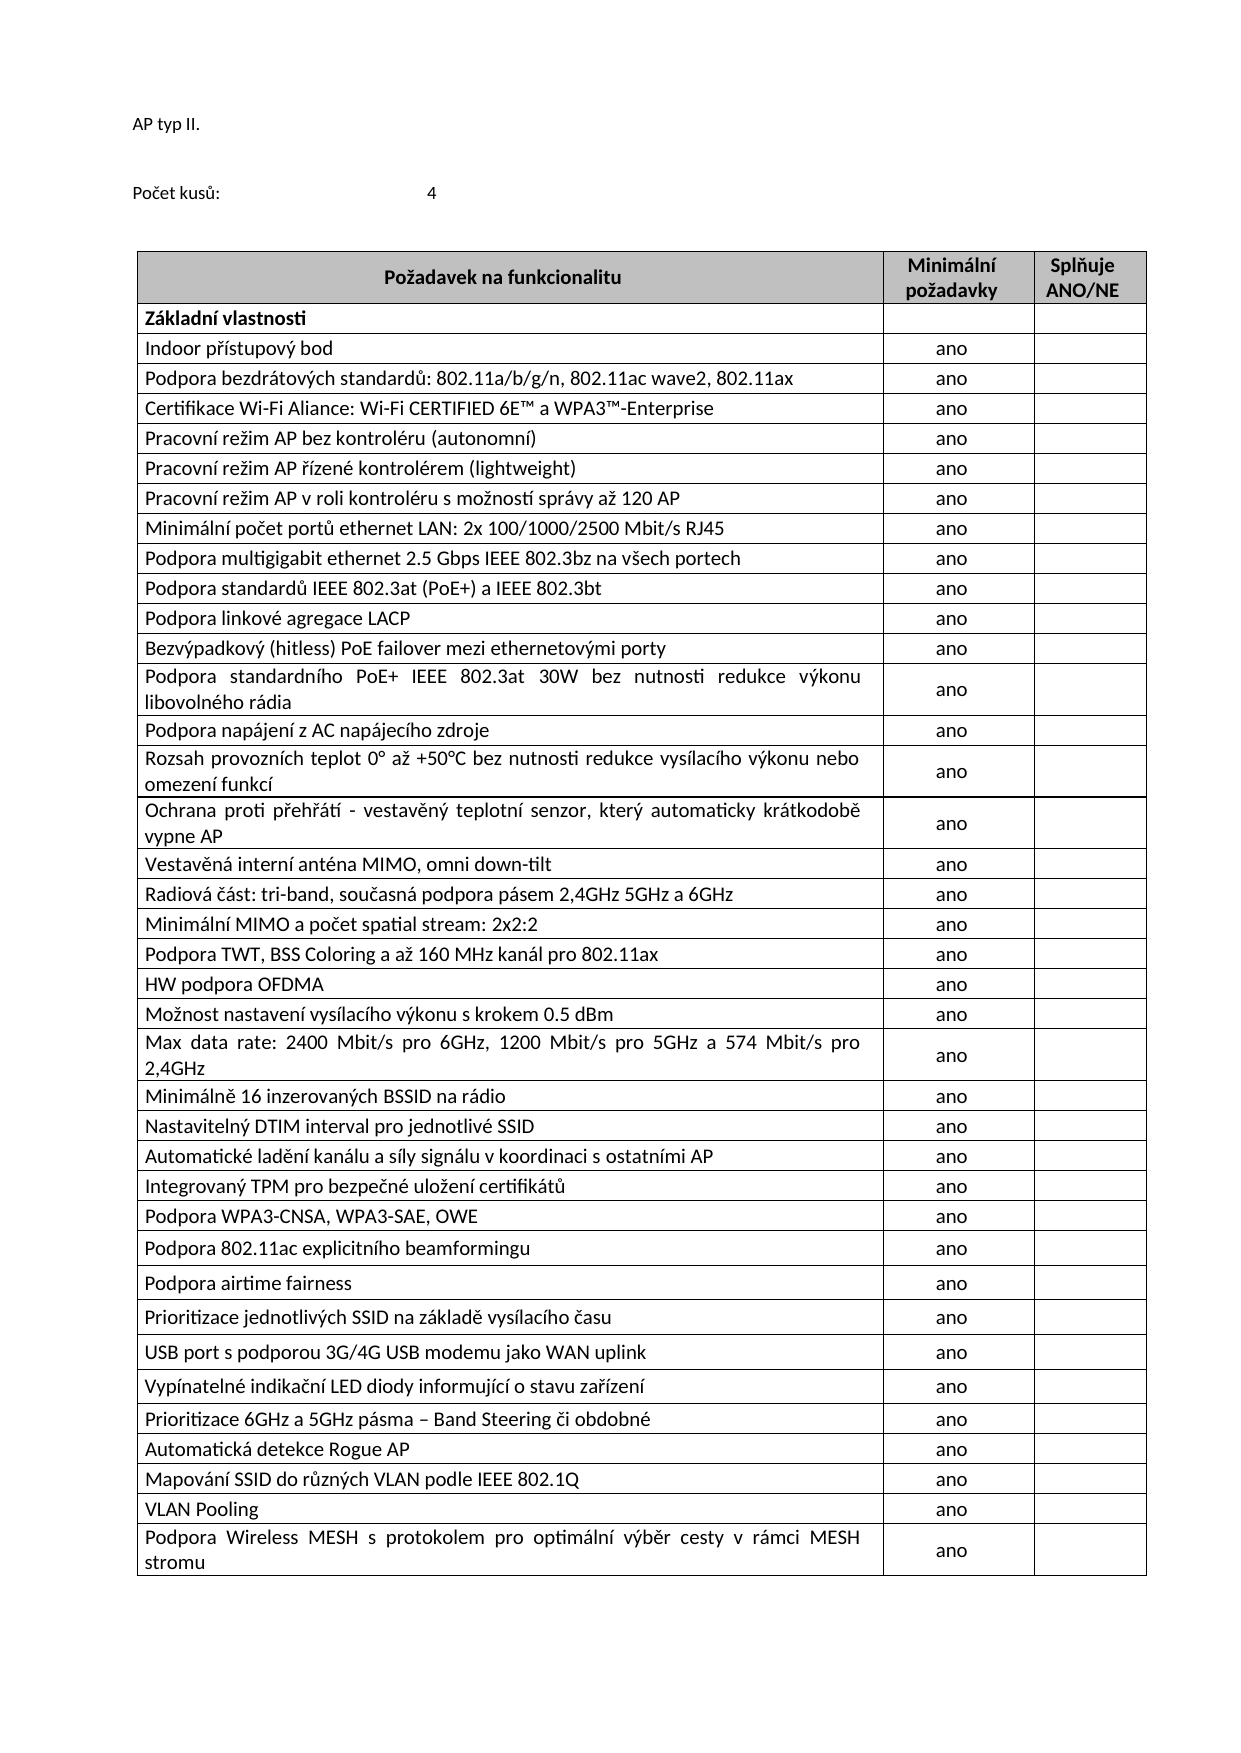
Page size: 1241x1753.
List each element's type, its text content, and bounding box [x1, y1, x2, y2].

table_cell ano [884, 1494, 1034, 1523]
table_cell [1035, 574, 1146, 603]
table_cell ano [884, 1141, 1034, 1170]
table_cell [1035, 1524, 1146, 1575]
table_header Požadavek na funkcionalitu [138, 252, 883, 303]
table_cell ano [884, 849, 1034, 878]
table_cell ano [884, 334, 1034, 363]
table_cell Podpora linkové agregace LACP [138, 604, 883, 633]
table_cell [1035, 849, 1146, 878]
table_cell ano [884, 1171, 1034, 1200]
table_cell Max data rate: 2400 Mbit/s pro 6GHz, 1200 Mbit/s pro 5GHz a 574 Mbit/s pro 2,4GHz [138, 1029, 883, 1080]
table_cell [1035, 1404, 1146, 1433]
table_cell Možnost nastavení vysílacího výkonu s krokem 0.5 dBm [138, 999, 883, 1028]
table_cell Minimální MIMO a počet spatial stream: 2x2:2 [138, 909, 883, 938]
table_cell Nastavitelný DTIM interval pro jednotlivé SSID [138, 1111, 883, 1140]
table_cell [1035, 999, 1146, 1028]
table_cell [1035, 1231, 1146, 1265]
table_cell ano [884, 1231, 1034, 1265]
table_cell [1035, 514, 1146, 543]
text AP typ II. [132, 112, 1135, 134]
table_cell Mapování SSID do různých VLAN podle IEEE 802.1Q [138, 1464, 883, 1493]
table_cell Prioritizace jednotlivých SSID na základě vysílacího času [138, 1300, 883, 1334]
table_cell ano [884, 424, 1034, 453]
table_cell [1035, 364, 1146, 393]
table_cell Pracovní režim AP v roli kontroléru s možností správy až 120 AP [138, 484, 883, 513]
table_cell Rozsah provozních teplot 0° až +50°C bez nutnosti redukce vysílacího výkonu nebo omezení funkcí [138, 746, 883, 796]
table_cell Podpora bezdrátových standardů: 802.11a/b/g/n, 802.11ac wave2, 802.11ax [138, 364, 883, 393]
table_cell ano [884, 664, 1034, 714]
table_cell ano [884, 1111, 1034, 1140]
table_cell [1035, 394, 1146, 423]
table_cell ano [884, 634, 1034, 663]
table_cell ano [884, 364, 1034, 393]
table_cell ano [884, 1335, 1034, 1368]
table_cell ano [884, 454, 1034, 483]
table_cell Automatické ladění kanálu a síly signálu v koordinaci s ostatními AP [138, 1141, 883, 1170]
table_cell Bezvýpadkový (hitless) PoE failover mezi ethernetovými porty [138, 634, 883, 663]
table_cell ano [884, 1266, 1034, 1299]
table_cell Automatická detekce Rogue AP [138, 1434, 883, 1463]
table_cell [1035, 604, 1146, 633]
table_cell Indoor přístupový bod [138, 334, 883, 363]
table_cell Pracovní režim AP bez kontroléru (autonomní) [138, 424, 883, 453]
table_cell ano [884, 1201, 1034, 1230]
table_cell [1035, 634, 1146, 663]
table_cell [1035, 1434, 1146, 1463]
table_cell [1035, 746, 1146, 796]
table_cell Minimálně 16 inzerovaných BSSID na rádio [138, 1081, 883, 1110]
table_cell Podpora WPA3-CNSA, WPA3-SAE, OWE [138, 1201, 883, 1230]
table_cell [1035, 664, 1146, 714]
table_cell Minimální počet portů ethernet LAN: 2x 100/1000/2500 Mbit/s RJ45 [138, 514, 883, 543]
table_cell [1035, 1141, 1146, 1170]
table_cell Podpora 802.11ac explicitního beamformingu [138, 1231, 883, 1265]
table_cell Ochrana proti přehřátí - vestavěný teplotní senzor, který automaticky krátkodobě vypne AP [138, 798, 883, 848]
table_cell ano [884, 394, 1034, 423]
table_cell ano [884, 1464, 1034, 1493]
table_cell ano [884, 1434, 1034, 1463]
table_cell ano [884, 879, 1034, 908]
table_cell Pracovní režim AP řízené kontrolérem (lightweight) [138, 454, 883, 483]
table_cell [1035, 879, 1146, 908]
table_cell VLAN Pooling [138, 1494, 883, 1523]
table_cell [1035, 1081, 1146, 1110]
table_cell ano [884, 1300, 1034, 1334]
table_cell ano [884, 514, 1034, 543]
table_cell [1035, 939, 1146, 968]
table_cell [1035, 1029, 1146, 1080]
table_cell [1035, 1464, 1146, 1493]
table_cell ano [884, 1370, 1034, 1403]
table_header Minimální požadavky [884, 252, 1034, 303]
table_cell [1035, 1266, 1146, 1299]
table_cell [1035, 304, 1146, 333]
table_cell [1035, 1370, 1146, 1403]
table_cell Podpora standardů IEEE 802.3at (PoE+) a IEEE 802.3bt [138, 574, 883, 603]
table_cell Integrovaný TPM pro bezpečné uložení certifikátů [138, 1171, 883, 1200]
table_cell Prioritizace 6GHz a 5GHz pásma – Band Steering či obdobné [138, 1404, 883, 1433]
table_cell ano [884, 798, 1034, 848]
table_cell [1035, 484, 1146, 513]
table_cell Vestavěná interní anténa MIMO, omni down-tilt [138, 849, 883, 878]
table_cell [1035, 334, 1146, 363]
table_cell Podpora Wireless MESH s protokolem pro optimální výběr cesty v rámci MESH stromu [138, 1524, 883, 1575]
table_cell [1035, 1111, 1146, 1140]
table_cell ano [884, 939, 1034, 968]
table_cell Podpora napájení z AC napájecího zdroje [138, 716, 883, 744]
table_cell USB port s podporou 3G/4G USB modemu jako WAN uplink [138, 1335, 883, 1368]
table_cell ano [884, 1404, 1034, 1433]
table_cell Vypínatelné indikační LED diody informující o stavu zařízení [138, 1370, 883, 1403]
table_cell [1035, 969, 1146, 998]
table_cell ano [884, 1524, 1034, 1575]
table_cell ano [884, 999, 1034, 1028]
table_cell ano [884, 574, 1034, 603]
table_cell ano [884, 969, 1034, 998]
table_cell [1035, 1171, 1146, 1200]
table_cell Podpora standardního PoE+ IEEE 802.3at 30W bez nutnosti redukce výkonu libovolného rádia [138, 664, 883, 714]
table_cell [1035, 1494, 1146, 1523]
table_cell ano [884, 1029, 1034, 1080]
table_cell HW podpora OFDMA [138, 969, 883, 998]
table_cell ano [884, 746, 1034, 796]
table_cell Podpora multigigabit ethernet 2.5 Gbps IEEE 802.3bz na všech portech [138, 544, 883, 573]
table_cell ano [884, 604, 1034, 633]
table_cell [884, 304, 1034, 333]
table_cell [1035, 1201, 1146, 1230]
table_cell ano [884, 1081, 1034, 1110]
table_cell Certifikace Wi-Fi Aliance: Wi-Fi CERTIFIED 6E™ a WPA3™-Enterprise [138, 394, 883, 423]
table_cell [1035, 454, 1146, 483]
table_cell [1035, 1335, 1146, 1368]
table_cell [1035, 716, 1146, 744]
table_cell Radiová část: tri-band, současná podpora pásem 2,4GHz 5GHz a 6GHz [138, 879, 883, 908]
table_cell ano [884, 484, 1034, 513]
table_cell ano [884, 544, 1034, 573]
text Počet kusů: 4 [132, 181, 1135, 204]
table_cell [1035, 544, 1146, 573]
table_cell [1035, 909, 1146, 938]
table_header Splňuje ANO/NE [1035, 252, 1146, 303]
table_cell [1035, 1300, 1146, 1334]
table_cell Základní vlastnosti [138, 304, 883, 333]
table_cell [1035, 798, 1146, 848]
table_cell ano [884, 909, 1034, 938]
table_cell [1035, 424, 1146, 453]
table_cell ano [884, 716, 1034, 744]
table_cell Podpora airtime fairness [138, 1266, 883, 1299]
table_cell Podpora TWT, BSS Coloring a až 160 MHz kanál pro 802.11ax [138, 939, 883, 968]
